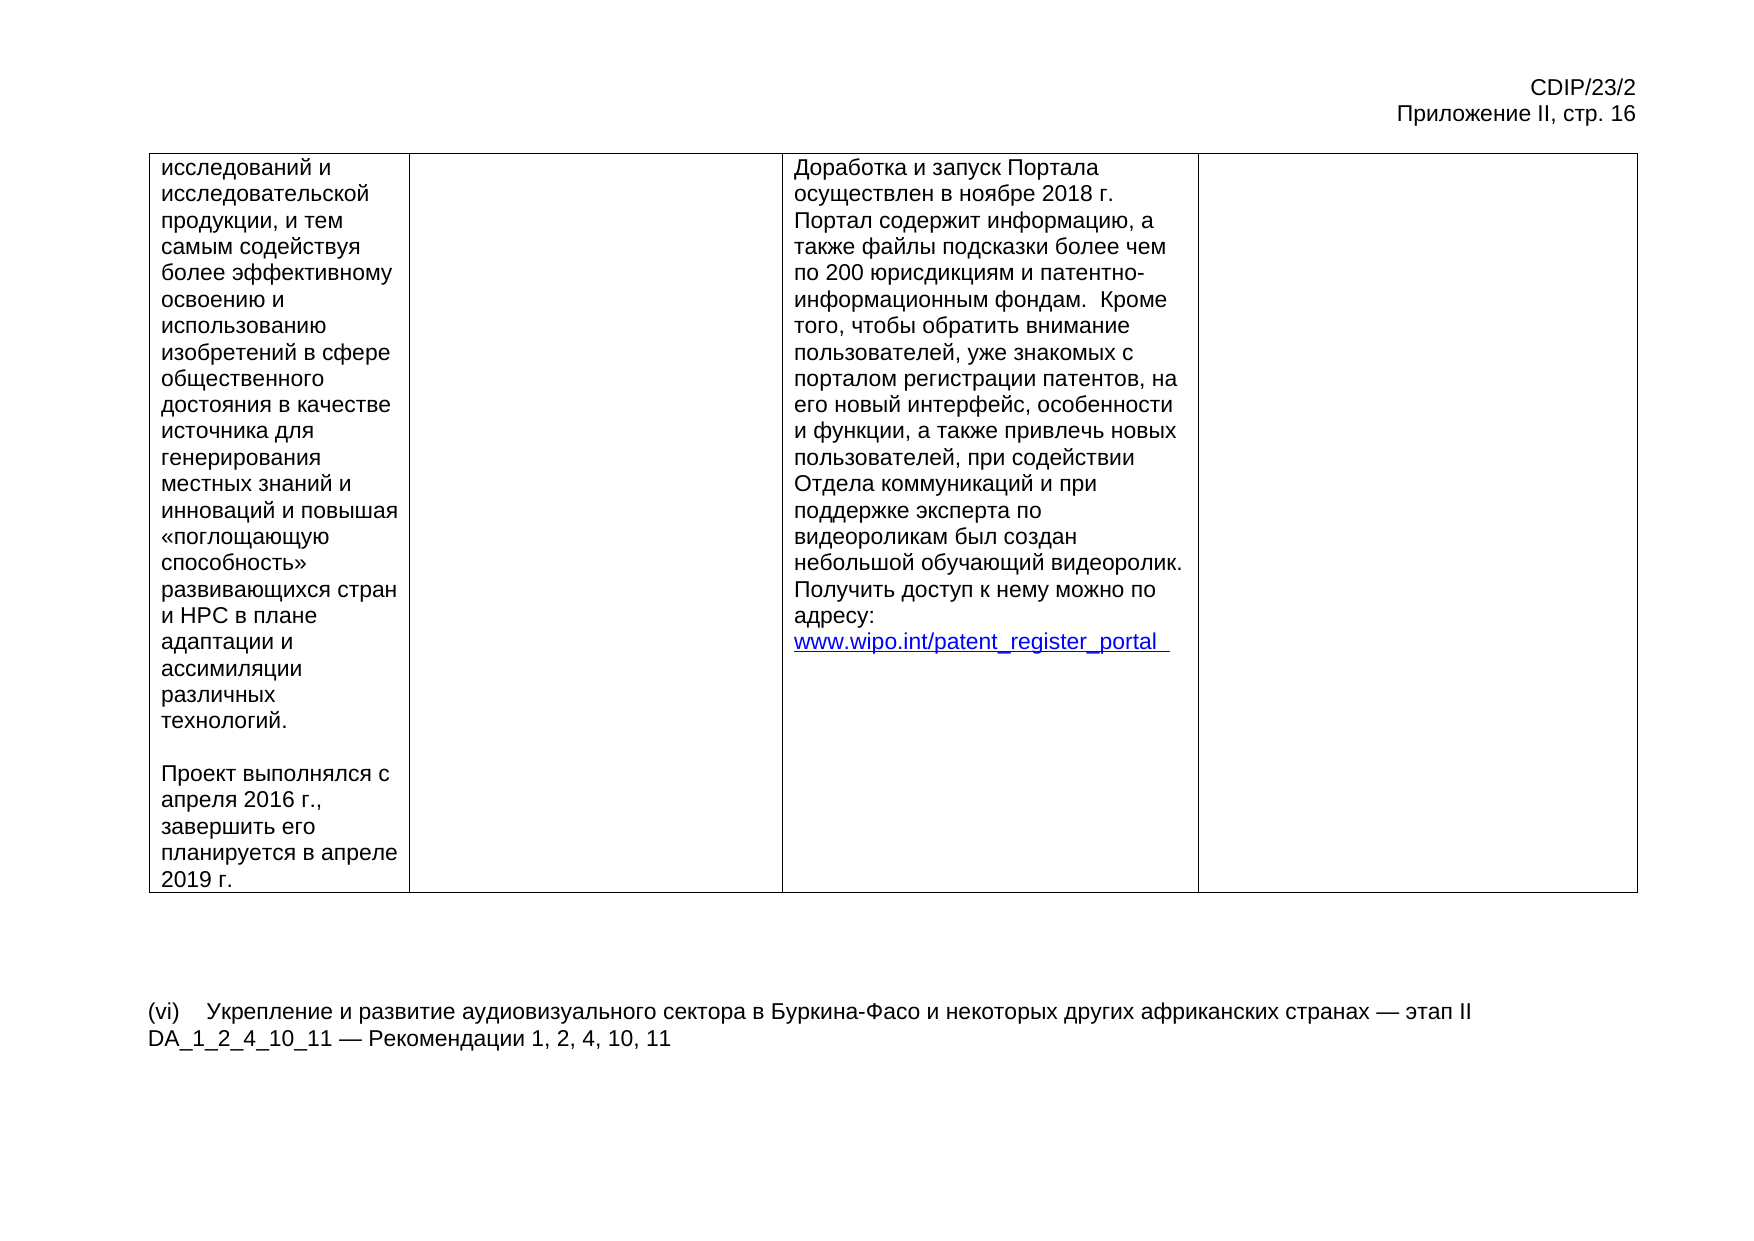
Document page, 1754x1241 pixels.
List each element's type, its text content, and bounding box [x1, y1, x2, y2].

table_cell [150, 154, 409, 892]
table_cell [1199, 154, 1637, 892]
text DA_1_2_4_10_11 — Рекомендации 1, 2, 4, 10, 11 [148, 1025, 1636, 1051]
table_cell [410, 154, 782, 892]
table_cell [783, 154, 1198, 892]
text (vi) Укрепление и развитие аудиовизуального сектора в Буркина-Фасо и некоторых других африканских странах — ‎этап II [148, 998, 1636, 1025]
